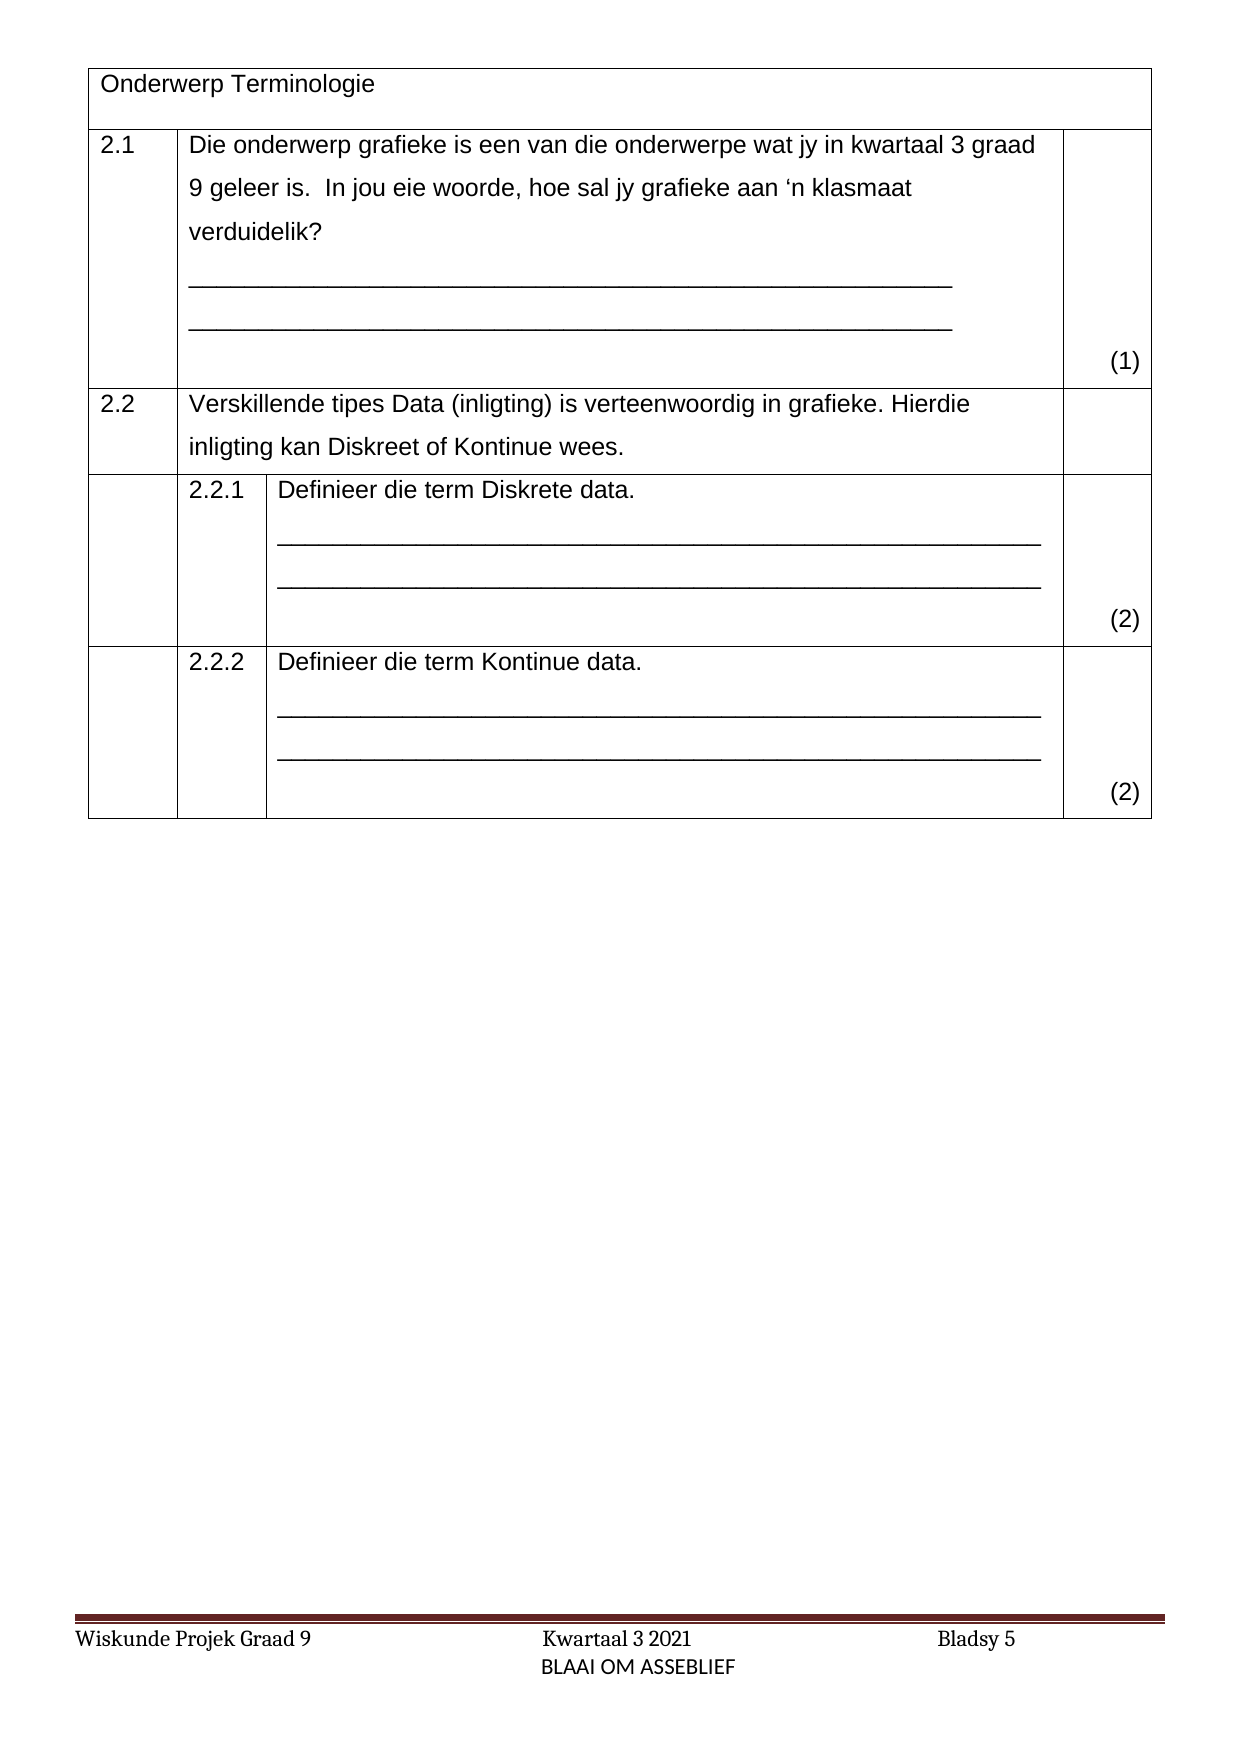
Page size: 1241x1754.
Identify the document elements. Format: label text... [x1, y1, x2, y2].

table_cell Die onderwerp grafieke is een van die onderwerpe wat jy in kwartaal 3 graad 9 geleer is. In jou eie woorde, hoe sal jy grafieke aan ‘n klasmaat verduidelik? _______________________________________________________ _______________________________________________________ [178, 130, 1063, 388]
table_cell (1) [1064, 130, 1151, 388]
table_cell [89, 647, 177, 818]
table_cell Definieer die term Diskrete data. _______________________________________________________ _______________________________________________________ [267, 475, 1063, 646]
table_cell (2) [1064, 647, 1151, 818]
table_cell 2.2.2 [178, 647, 266, 818]
table_cell 2.1 [89, 130, 177, 388]
table_cell 2.2 [89, 389, 177, 474]
table_cell [89, 475, 177, 646]
table_cell (2) [1064, 475, 1151, 646]
table_cell Verskillende tipes Data (inligting) is verteenwoordig in grafieke. Hierdie inligting kan Diskreet of Kontinue wees. [178, 389, 1063, 474]
table_cell [1064, 389, 1151, 474]
table_cell Definieer die term Kontinue data. _______________________________________________________ _______________________________________________________ [267, 647, 1063, 818]
table_cell 2.2.1 [178, 475, 266, 646]
table_header Onderwerp Terminologie [89, 69, 1151, 129]
